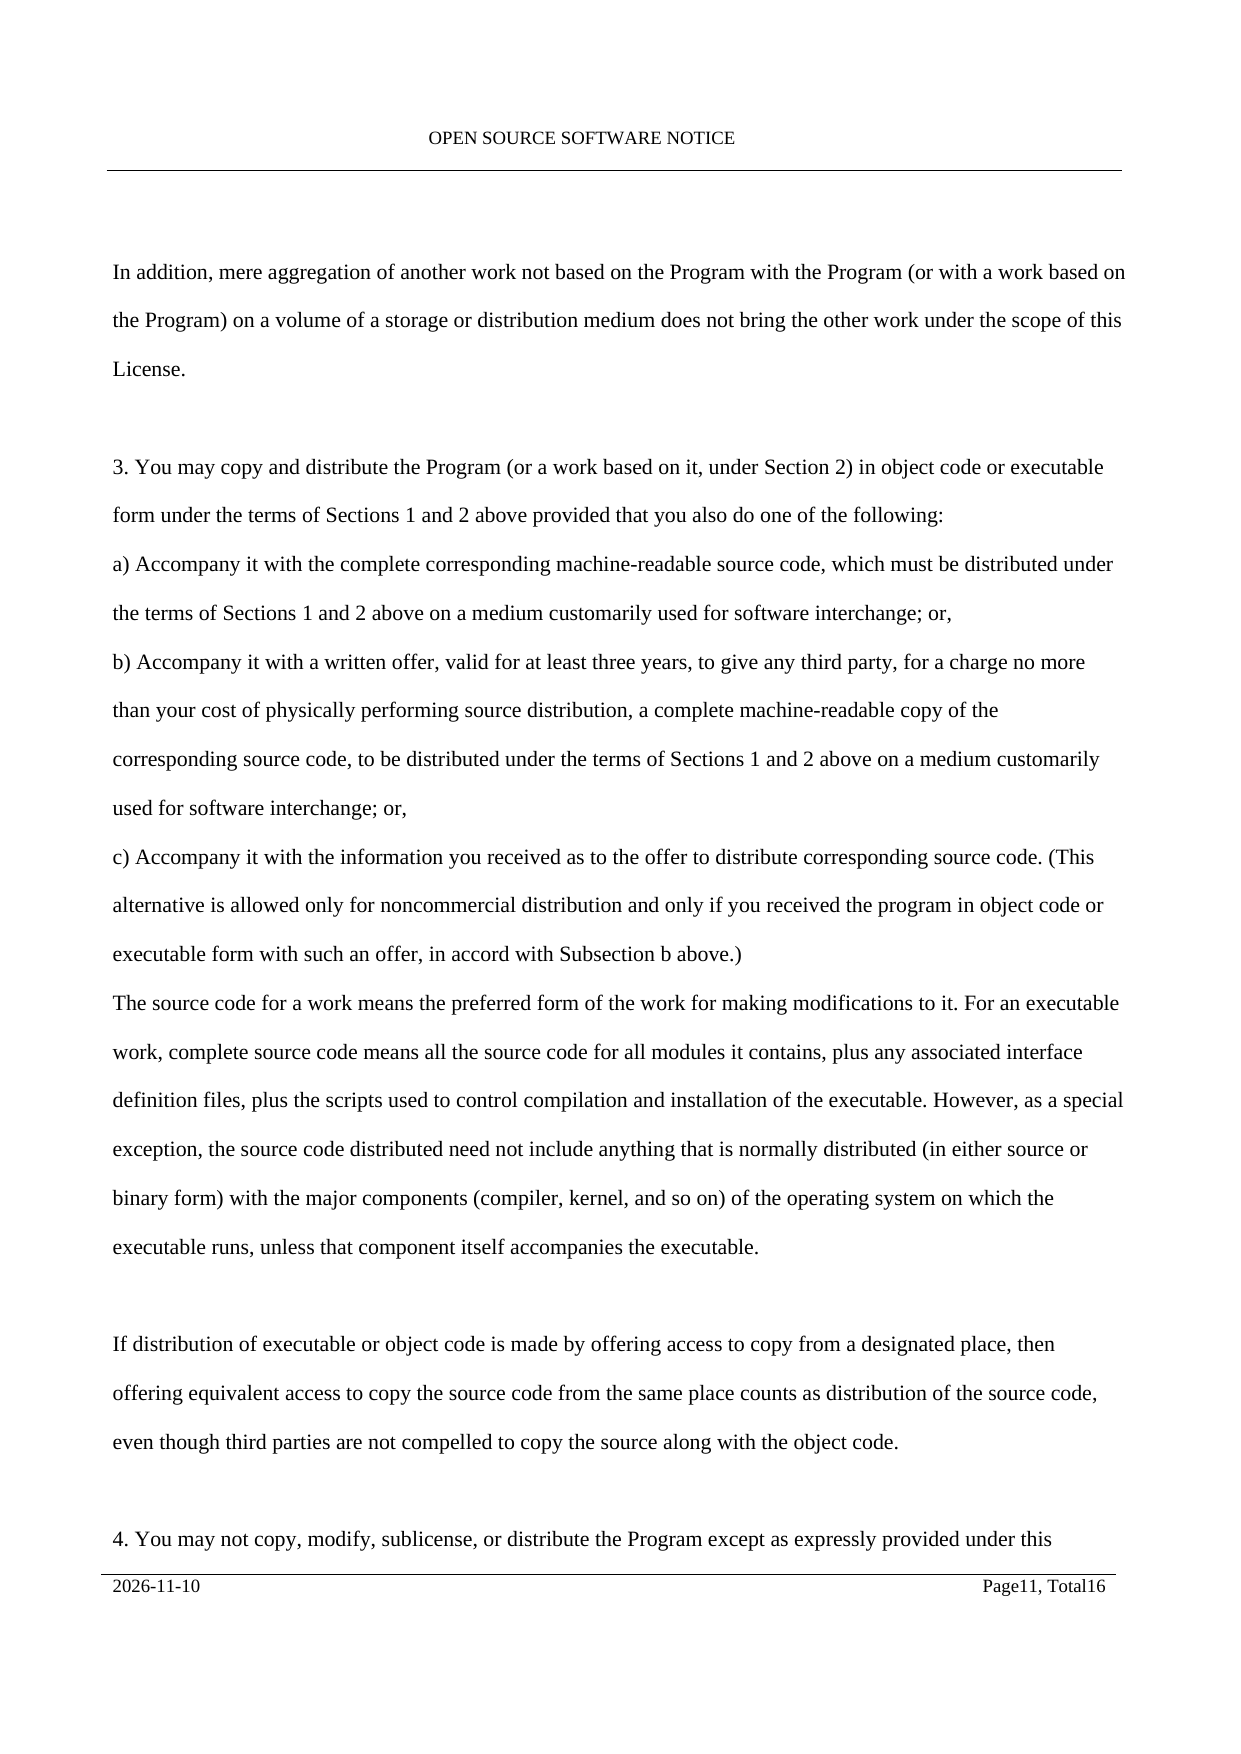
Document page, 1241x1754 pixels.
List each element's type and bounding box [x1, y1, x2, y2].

text [112, 206, 1128, 1555]
